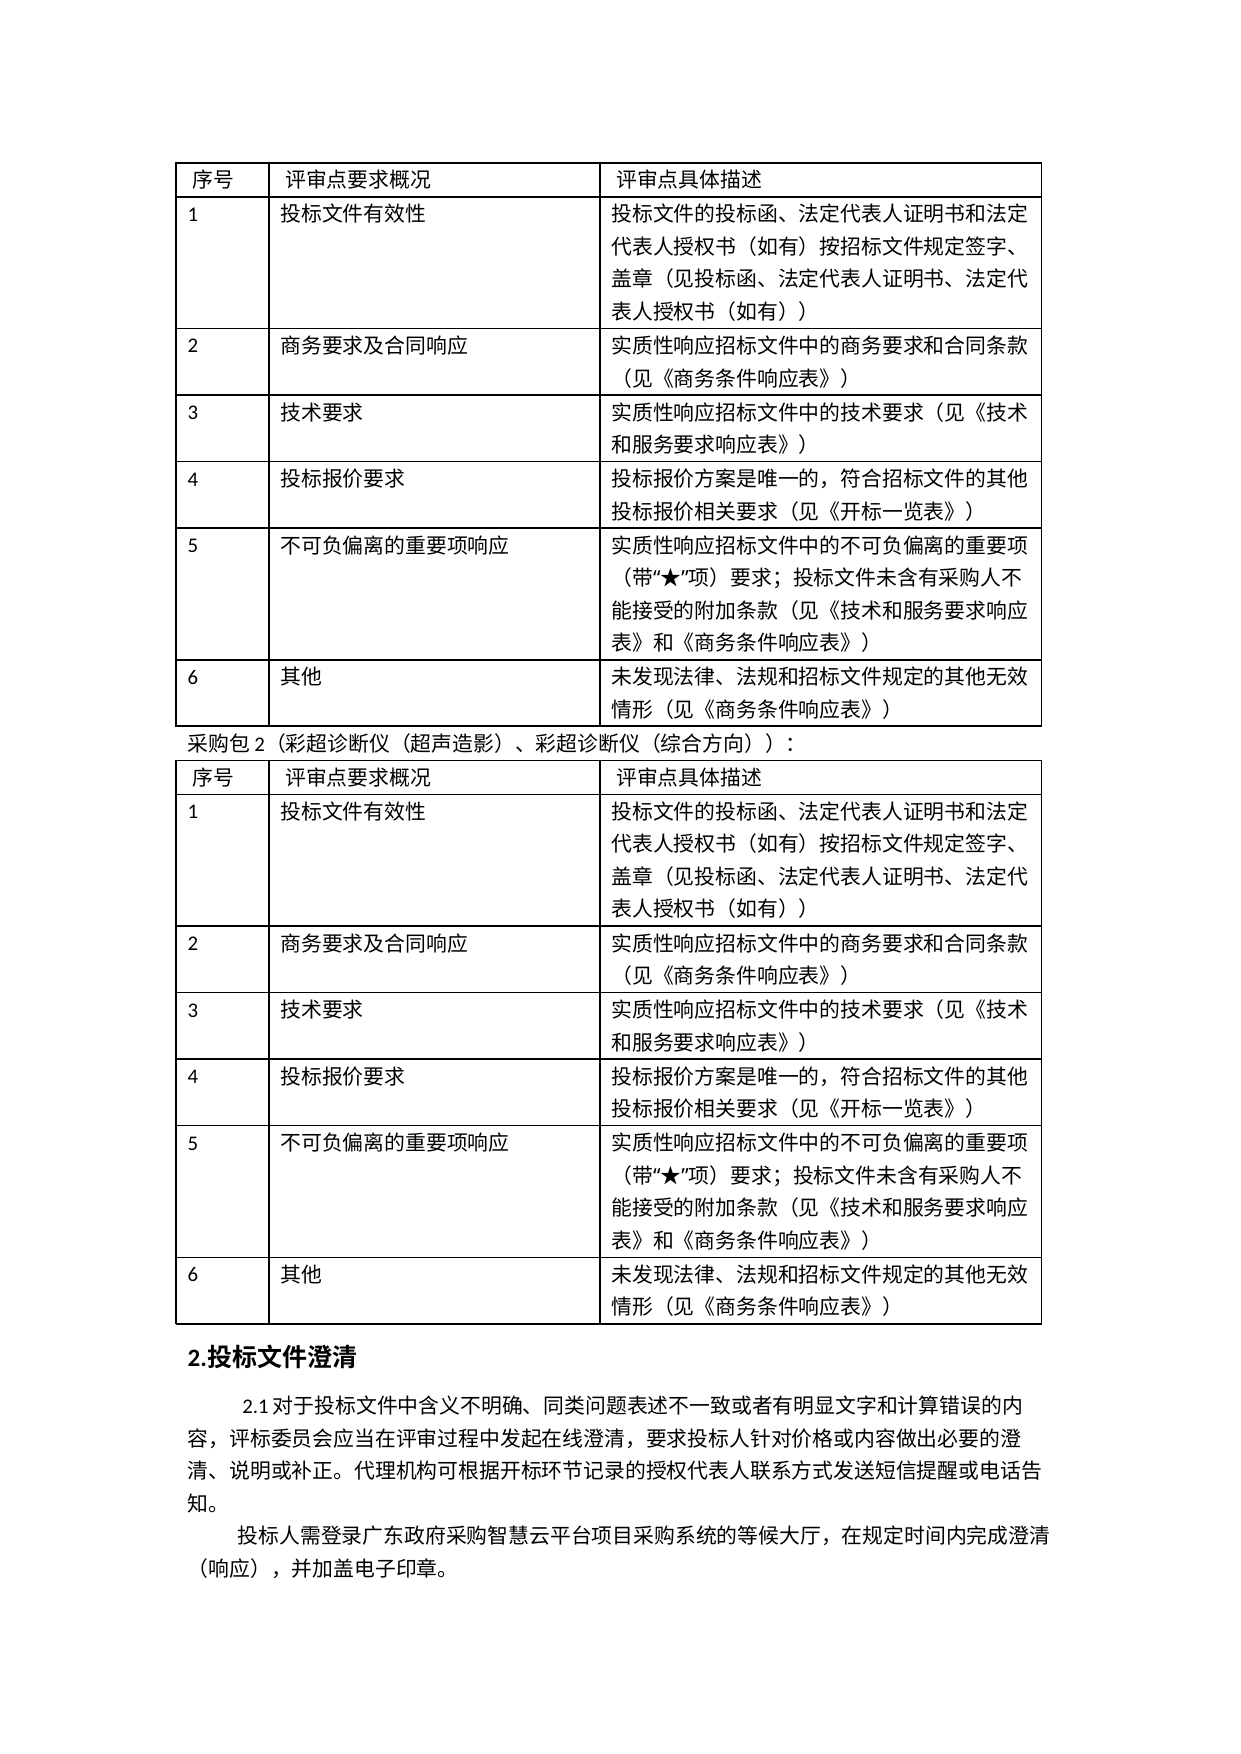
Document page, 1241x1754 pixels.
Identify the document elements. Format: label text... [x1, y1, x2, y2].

text 投标人需登录广东政府采购智慧云平台项目采购系统的等候大厅，在规定时间内完成澄清（响应），并加盖电子印章。 [187, 1519, 1053, 1584]
table_cell 1 [177, 198, 268, 328]
table_cell 2 [177, 927, 268, 992]
table_cell 技术要求 [270, 993, 599, 1058]
table_cell 1 [177, 795, 268, 925]
table_cell 4 [177, 1060, 268, 1125]
text 采购包2（彩超诊断仪（超声造影）、彩超诊断仪（综合方向））： [187, 727, 1053, 759]
table_cell 未发现法律、法规和招标文件规定的其他无效情形（见《商务条件响应表》） [601, 661, 1041, 725]
table_cell 商务要求及合同响应 [270, 329, 599, 394]
table_cell 不可负偏离的重要项响应 [270, 1126, 599, 1256]
table_cell 未发现法律、法规和招标文件规定的其他无效情形（见《商务条件响应表》） [601, 1258, 1041, 1323]
table_header 序号 [177, 164, 268, 196]
table_cell 投标文件的投标函、法定代表人证明书和法定代表人授权书（如有）按招标文件规定签字、盖章（见投标函、法定代表人证明书、法定代表人授权书（如有）） [601, 198, 1041, 328]
table_cell 投标报价要求 [270, 462, 599, 527]
table_header 评审点具体描述 [601, 761, 1041, 793]
text 2.1对于投标文件中含义不明确、同类问题表述不一致或者有明显文字和计算错误的内容，评标委员会应当在评审过程中发起在线澄清，要求投标人针对价格或内容做出必要的澄清、说明或补正。代理机构可根据开标环节记录的授权代表人联系方式发送短信提醒或电话告知。 [187, 1389, 1053, 1519]
table_cell 5 [177, 1126, 268, 1256]
table_cell 不可负偏离的重要项响应 [270, 529, 599, 659]
table_cell 实质性响应招标文件中的技术要求（见《技术和服务要求响应表》） [601, 396, 1041, 461]
table_cell 4 [177, 462, 268, 527]
table_cell 投标报价方案是唯一的，符合招标文件的其他投标报价相关要求（见《开标一览表》） [601, 462, 1041, 527]
table_cell 投标文件的投标函、法定代表人证明书和法定代表人授权书（如有）按招标文件规定签字、盖章（见投标函、法定代表人证明书、法定代表人授权书（如有）） [601, 795, 1041, 925]
table_header 评审点要求概况 [270, 761, 599, 793]
table_cell 5 [177, 529, 268, 659]
table_cell 其他 [270, 1258, 599, 1323]
table_cell 技术要求 [270, 396, 599, 461]
table_cell 3 [177, 993, 268, 1058]
table_cell 6 [177, 661, 268, 725]
table_cell 3 [177, 396, 268, 461]
table_cell 实质性响应招标文件中的商务要求和合同条款（见《商务条件响应表》） [601, 329, 1041, 394]
table_cell 投标报价方案是唯一的，符合招标文件的其他投标报价相关要求（见《开标一览表》） [601, 1060, 1041, 1125]
table_cell 投标文件有效性 [270, 795, 599, 925]
table_cell 实质性响应招标文件中的不可负偏离的重要项（带“★”项）要求；投标文件未含有采购人不能接受的附加条款（见《技术和服务要求响应表》和《商务条件响应表》） [601, 529, 1041, 659]
table_cell 6 [177, 1258, 268, 1323]
table_header 评审点具体描述 [601, 164, 1041, 196]
table_cell 2 [177, 329, 268, 394]
table_cell 投标文件有效性 [270, 198, 599, 328]
text 2.投标文件澄清 [187, 1324, 1053, 1389]
table_cell 投标报价要求 [270, 1060, 599, 1125]
table_cell 实质性响应招标文件中的商务要求和合同条款（见《商务条件响应表》） [601, 927, 1041, 992]
table_header 评审点要求概况 [270, 164, 599, 196]
table_header 序号 [177, 761, 268, 793]
table_cell 商务要求及合同响应 [270, 927, 599, 992]
table_cell 实质性响应招标文件中的技术要求（见《技术和服务要求响应表》） [601, 993, 1041, 1058]
table_cell 实质性响应招标文件中的不可负偏离的重要项（带“★”项）要求；投标文件未含有采购人不能接受的附加条款（见《技术和服务要求响应表》和《商务条件响应表》） [601, 1126, 1041, 1256]
table_cell 其他 [270, 661, 599, 725]
